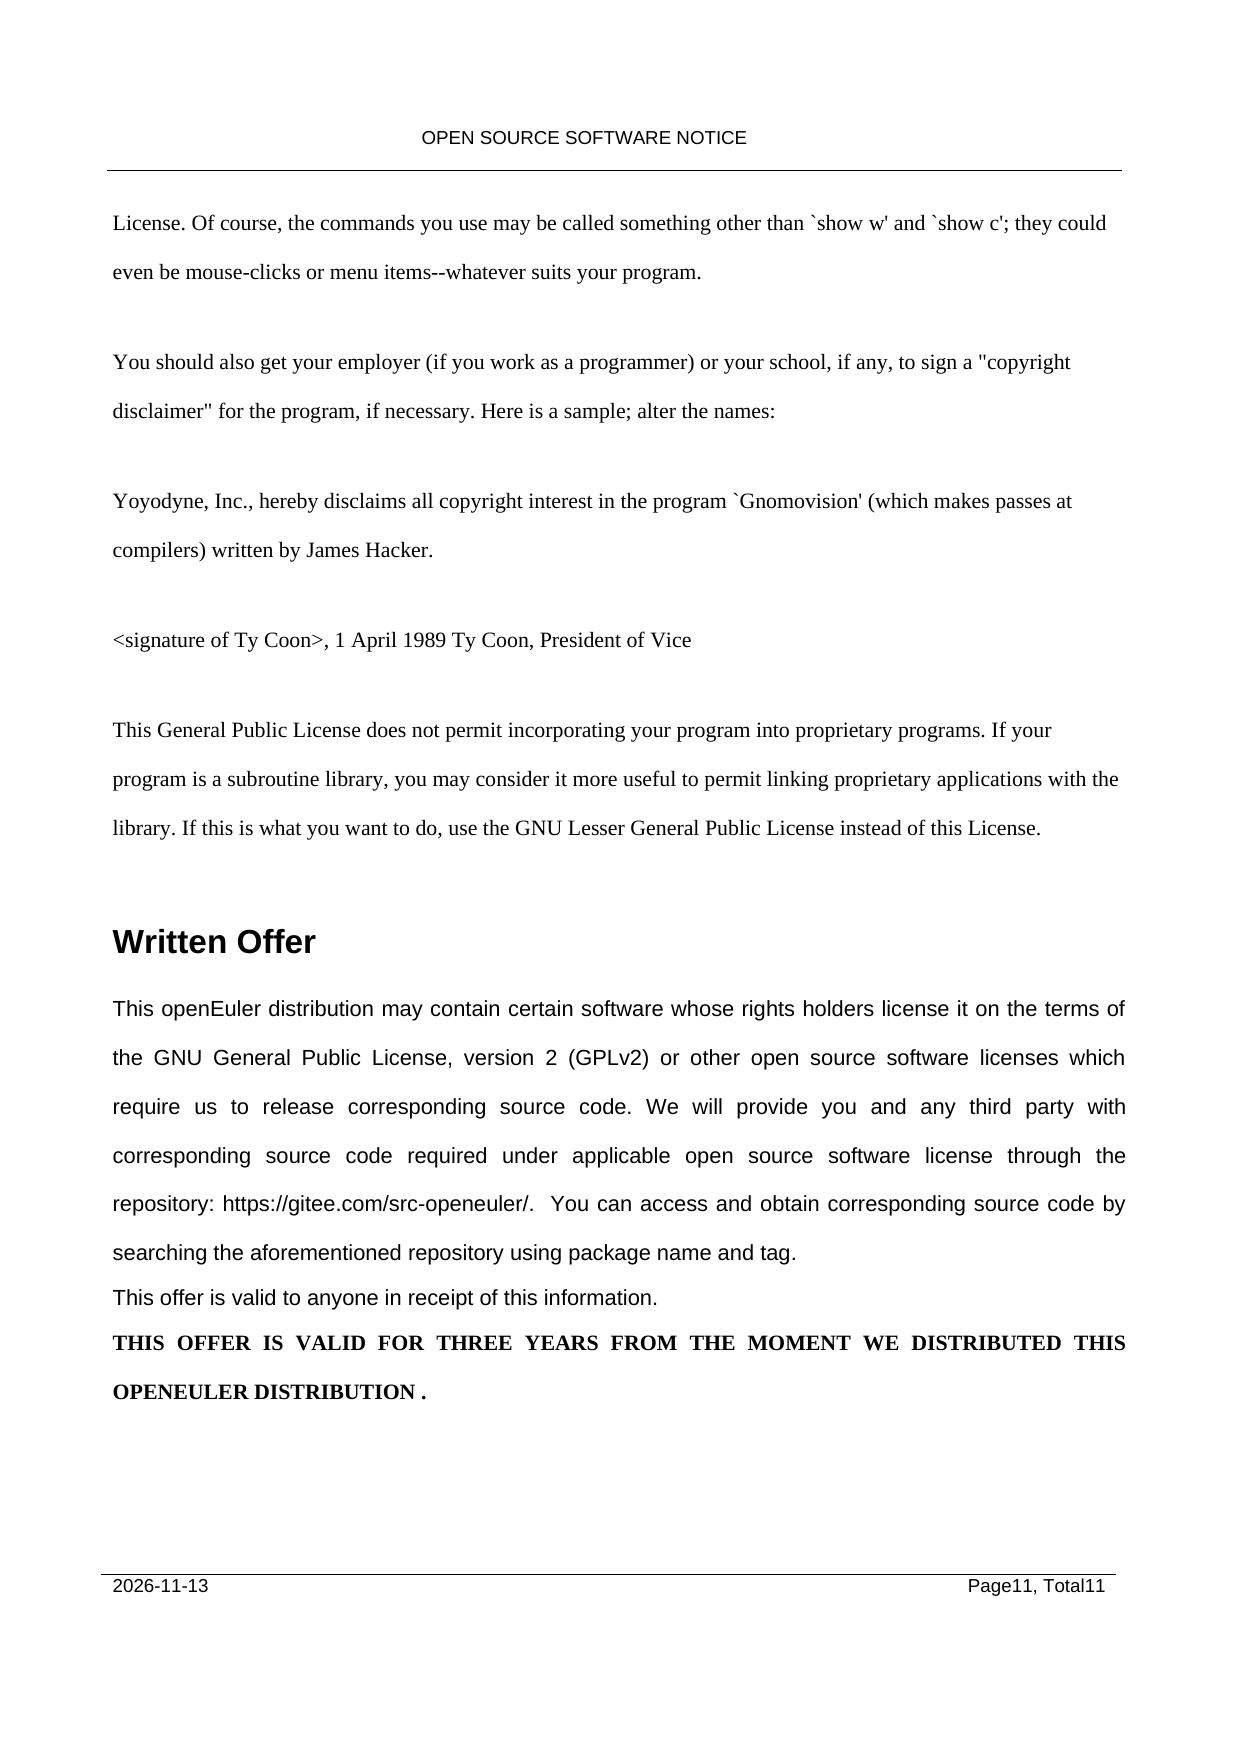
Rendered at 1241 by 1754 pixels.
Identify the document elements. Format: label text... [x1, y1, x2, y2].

text This openEuler distribution may contain certain software whose rights holders license it on the terms of the GNU General Public License, version 2 (GPLv2) or other open source software licenses which require us to release corresponding source code. We will provide you and any third party with corresponding source code required under applicable open source software license through the repository: https://gitee.com/src-openeuler/. You can access and obtain corresponding source code by searching the aforementioned repository using package name and tag. [112, 993, 1128, 1269]
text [112, 206, 1128, 288]
text Written Offer [112, 908, 1128, 973]
text Yoyodyne, Inc., hereby disclaims all copyright interest in the program `Gnomovision' (which makes passes at compilers) written by James Hacker. [112, 484, 1128, 566]
text You should also get your employer (if you work as a programmer) or your school, if any, to sign a "copyright disclaimer" for the program, if necessary. Here is a sample; alter the names: [112, 345, 1128, 427]
text <signature of Ty Coon>, 1 April 1989 Ty Coon, President of Vice [112, 623, 1128, 656]
text This offer is valid to anyone in receipt of this information. [112, 1281, 1128, 1314]
text This General Public License does not permit incorporating your program into proprietary programs. If your program is a subroutine library, you may consider it more useful to permit linking proprietary applications with the library. If this is what you want to do, use the GNU Lesser General Public License instead of this License. [112, 713, 1128, 892]
text THIS OFFER IS VALID FOR THREE YEARS FROM THE MOMENT WE DISTRIBUTED THIS OPENEULER DISTRIBUTION . [112, 1327, 1128, 1408]
